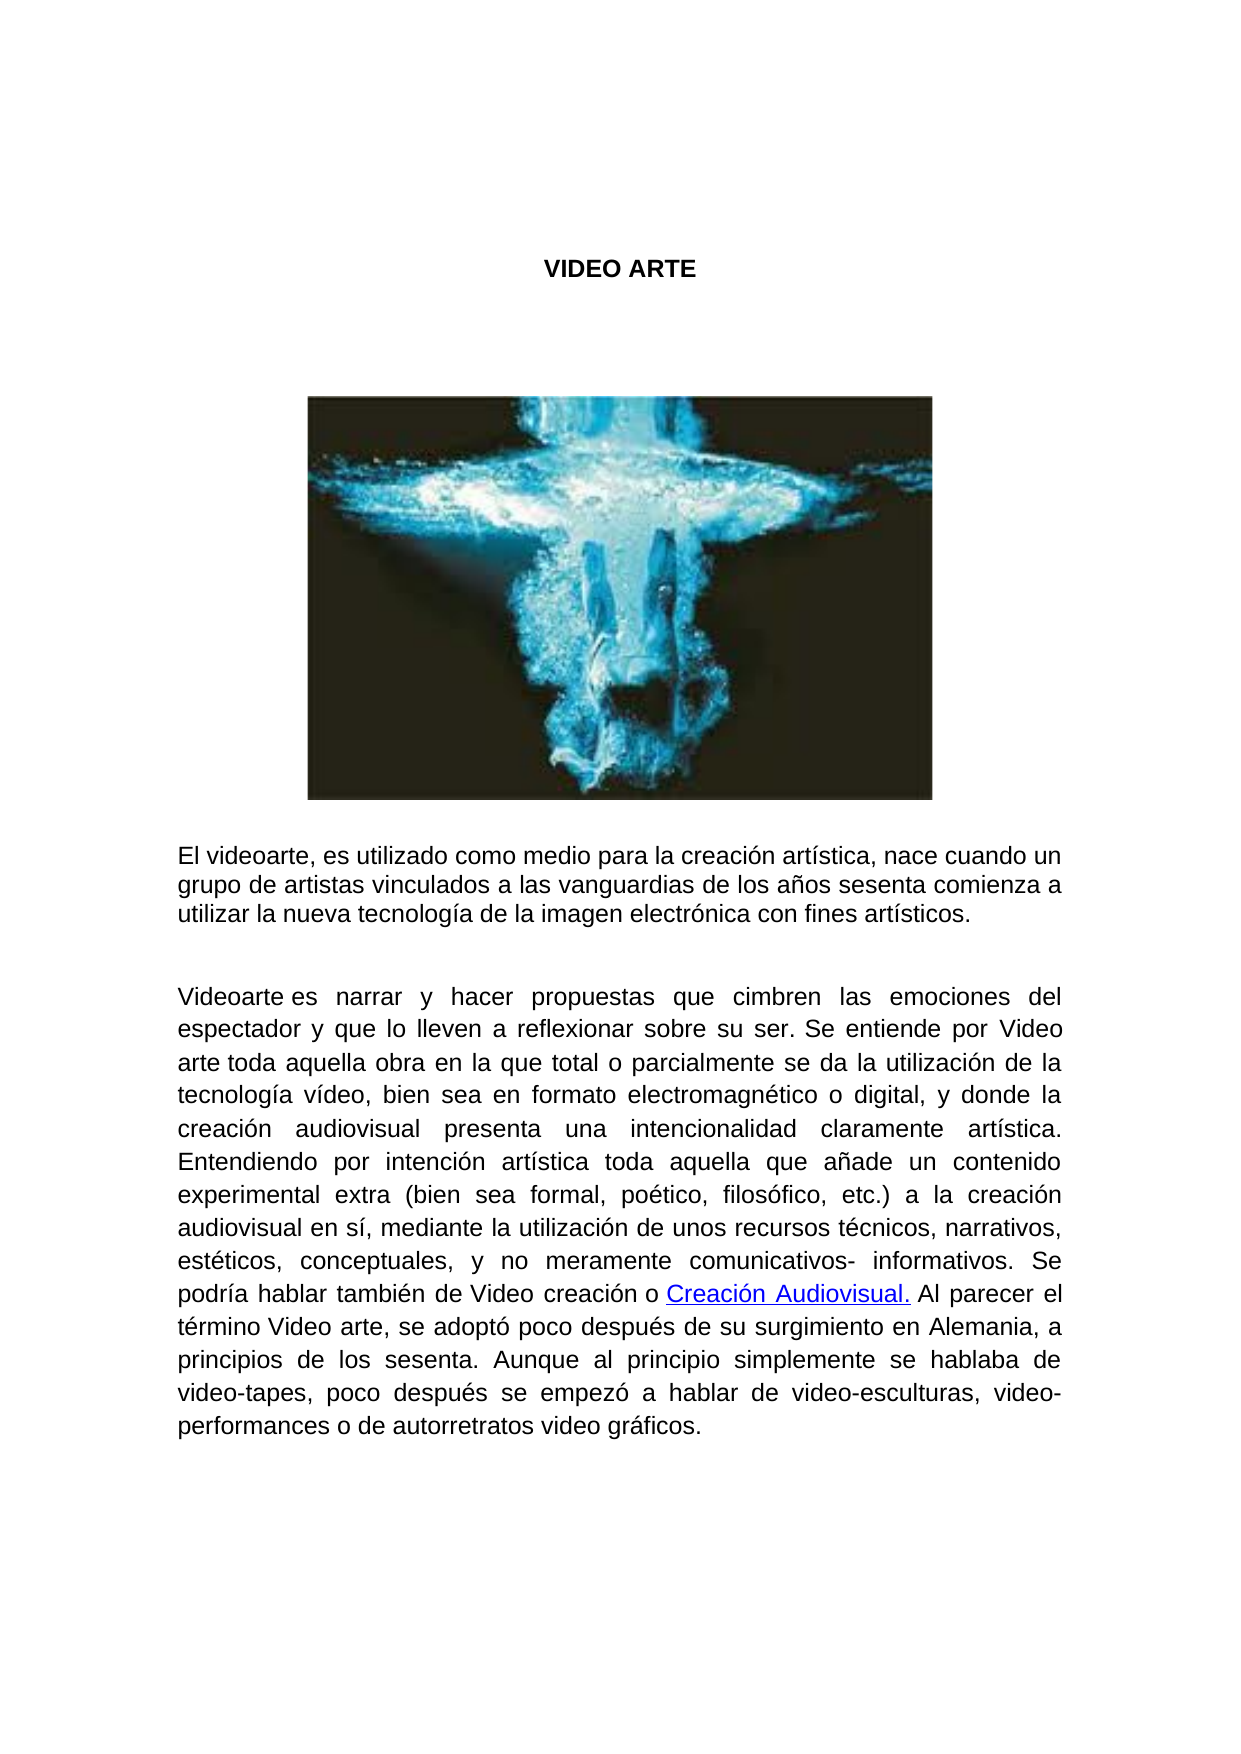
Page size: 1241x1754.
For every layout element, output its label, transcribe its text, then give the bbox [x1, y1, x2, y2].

text Videoarte es narrar y hacer propuestas que cimbren las emociones del espectador y que lo lleven a reflexionar sobre su ser. Se entiende por Video arte toda aquella obra en la que total o parcialmente se da la utilización de la tecnología vídeo, bien sea en formato electromagnético o digital, y donde la creación audiovisual presenta una intencionalidad claramente artística. Entendiendo por intención artística toda aquella que añade un contenido experimental extra (bien sea formal, poético, filosófico, etc.) a la creación audiovisual en sí, mediante la utilización de unos recursos técnicos, narrativos, estéticos, conceptuales, y no meramente comunicativos- informativos. Se podría hablar también de Video creación o Creación Audiovisual. Al parecer el término Video arte, se adoptó poco después de su surgimiento en Alemania, a principios de los sesenta. Aunque al principio simplemente se hablaba de video-tapes, poco después se empezó a hablar de video-esculturas, video-performances o de autorretratos video gráficos. [177, 981, 1063, 1439]
text El videoarte, es utilizado como medio para la creación artística, nace cuando un grupo de artistas vinculados a las vanguardias de los años sesenta comienza a utilizar la nueva tecnología de la imagen electrónica con fines artísticos. [177, 841, 1063, 928]
text VIDEO ARTE [177, 254, 1063, 282]
picture [307, 396, 933, 800]
